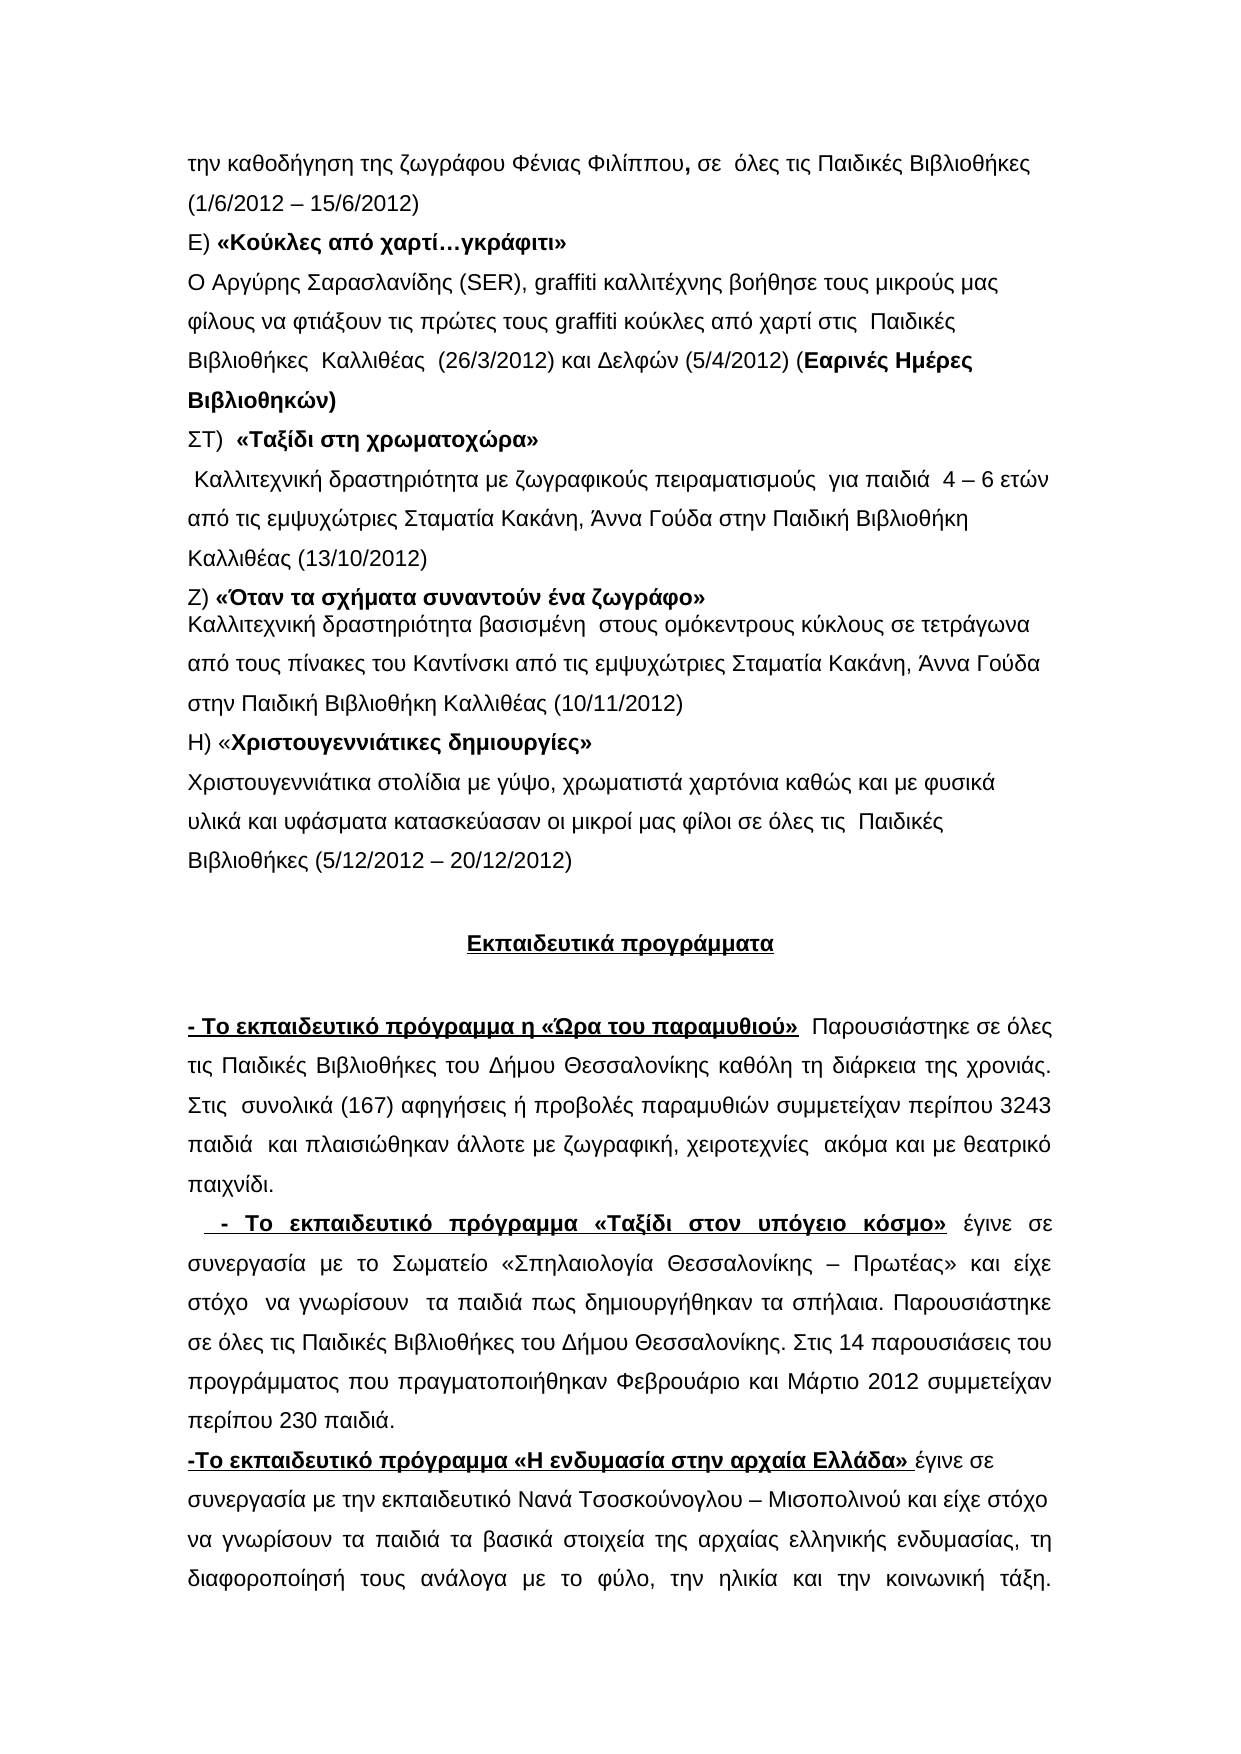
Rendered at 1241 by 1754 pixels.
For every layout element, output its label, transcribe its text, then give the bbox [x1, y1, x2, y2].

text Ζ) «Όταν τα σχήματα συναντούν ένα ζωγράφο» [187, 584, 1053, 611]
text - Το εκπαιδευτικό πρόγραμμα η «Ώρα του παραμυθιού» Παρουσιάστηκε σε όλες τις Παιδικές Βιβλιοθήκες του Δήμου Θεσσαλονίκης καθόλη τη διάρκεια της χρονιάς. Στις συνολικά (167) αφηγήσεις ή προβολές παραμυθιών συμμετείχαν περίπου 3243 παιδιά και πλαισιώθηκαν άλλοτε με ζωγραφική, χειροτεχνίες ακόμα και με θεατρικό παιχνίδι. [187, 1013, 1053, 1197]
text -Το εκπαιδευτικό πρόγραμμα «Η ενδυμασία στην αρχαία Ελλάδα» έγινε σε συνεργασία με την εκπαιδευτικό Νανά Τσοσκούνογλου – Μισοπολινού και είχε στόχο [187, 1447, 1053, 1513]
text Καλλιτεχνική δραστηριότητα βασισμένη στους ομόκεντρους κύκλους σε τετράγωνα από τους πίνακες του Καντίνσκι από τις εμψυχώτριες Σταματία Κακάνη, Άννα Γούδα στην Παιδική Βιβλιοθήκη Καλλιθέας (10/11/2012) [187, 611, 1053, 716]
text Χριστουγεννιάτικα στολίδια με γύψο, χρωματιστά χαρτόνια καθώς και με φυσικά υλικά και υφάσματα κατασκεύασαν οι μικροί μας φίλοι σε όλες τις Παιδικές Βιβλιοθήκες (5/12/2012 – 20/12/2012) [187, 768, 1053, 874]
text Καλλιτεχνική δραστηριότητα με ζωγραφικούς πειραματισμούς για παιδιά 4 – 6 ετών από τις εμψυχώτριες Σταματία Κακάνη, Άννα Γούδα στην Παιδική Βιβλιοθήκη Καλλιθέας (13/10/2012) [187, 466, 1053, 571]
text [187, 150, 1053, 216]
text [187, 1526, 1053, 1592]
text Ε) «Κούκλες από χαρτί…γκράφιτι» [187, 229, 1053, 255]
text Εκπαιδευτικά προγράμματα [187, 930, 1053, 956]
text Η) «Χριστουγεννιάτικες δημιουργίες» [187, 729, 1053, 755]
text Ο Αργύρης Σαρασλανίδης (SER), graffiti καλλιτέχνης βοήθησε τους μικρούς μας φίλους να φτιάξουν τις πρώτες τους graffiti κούκλες από χαρτί στις Παιδικές Βιβλιοθήκες Καλλιθέας (26/3/2012) και Δελφών (5/4/2012) (Εαρινές Ημέρες Βιβλιοθηκών) [187, 268, 1053, 413]
text ΣΤ) «Ταξίδι στη χρωματοχώρα» [187, 426, 1053, 453]
text - Το εκπαιδευτικό πρόγραμμα «Ταξίδι στον υπόγειο κόσμο» έγινε σε συνεργασία με το Σωματείο «Σπηλαιολογία Θεσσαλονίκης – Πρωτέας» και είχε στόχο να γνωρίσουν τα παιδιά πως δημιουργήθηκαν τα σπήλαια. Παρουσιάστηκε σε όλες τις Παιδικές Βιβλιοθήκες του Δήμου Θεσσαλονίκης. Στις 14 παρουσιάσεις του προγράμματος που πραγματοποιήθηκαν Φεβρουάριο και Μάρτιο 2012 συμμετείχαν περίπου 230 παιδιά. [187, 1210, 1053, 1434]
